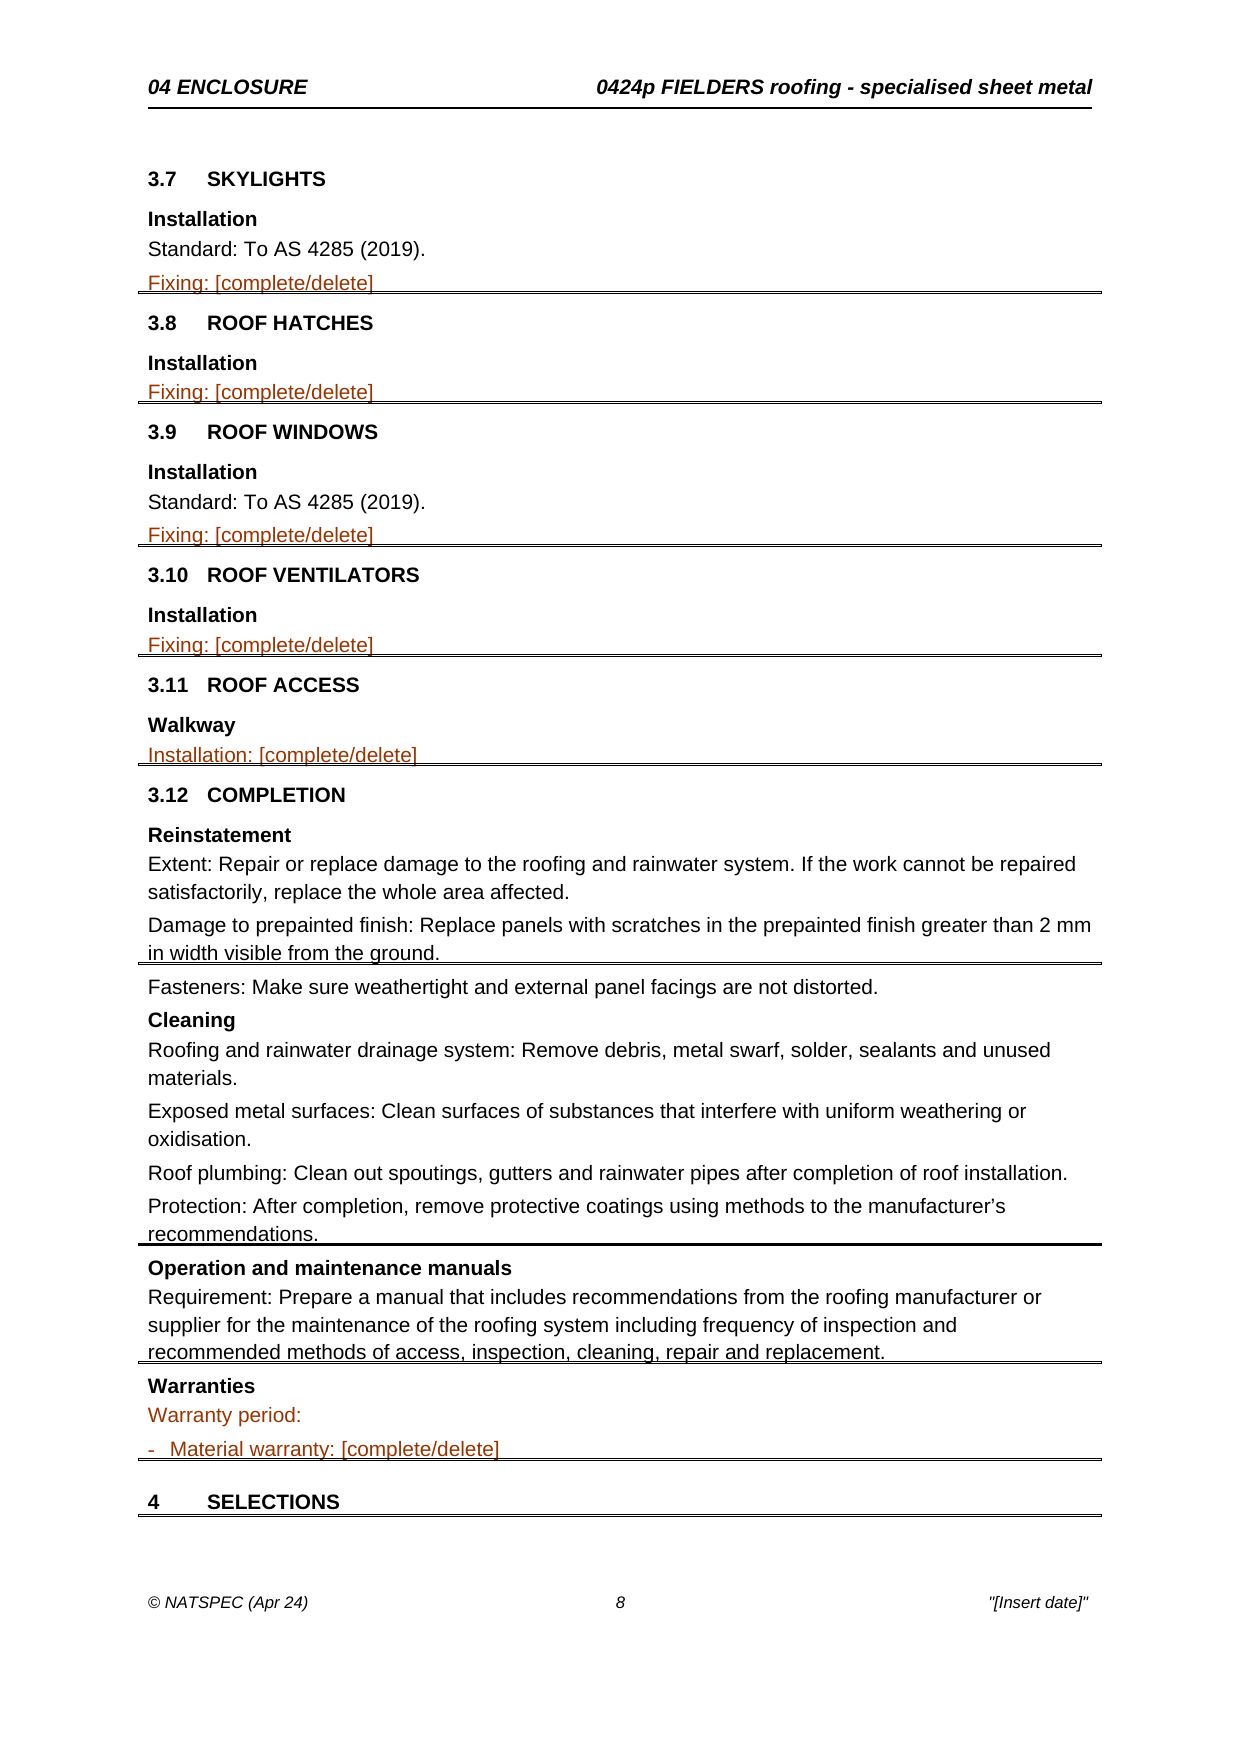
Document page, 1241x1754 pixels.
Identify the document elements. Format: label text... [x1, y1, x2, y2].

subtitle Skylights [148, 167, 1092, 191]
subtitle Operation and maintenance manuals [148, 1255, 1092, 1279]
subtitle Roof ventilators [148, 563, 1092, 587]
subtitle Selections [148, 1490, 1092, 1514]
subtitle Reinstatement [148, 822, 1092, 846]
subtitle Roof hatches [148, 310, 1092, 334]
text Requirement: Prepare a manual that includes recommendations from the roofing manufacturer or supplier for the maintenance of the roofing system including frequency of inspection and recommended methods of access, inspection, cleaning, repair and replacement. [148, 1285, 1092, 1361]
text Installation: [148, 742, 1092, 763]
text Roof plumbing: Clean out spoutings, gutters and rainwater pipes after completion of roof installation. [148, 1160, 1092, 1184]
subtitle Installation [148, 460, 1092, 484]
text Fixing: [148, 270, 1092, 291]
text Fixing: [148, 380, 1092, 401]
text Warranty period: [148, 1403, 1092, 1427]
text Exposed metal surfaces: Clean surfaces of substances that interfere with uniform weathering or oxidisation. [148, 1099, 1092, 1151]
subtitle Installation [148, 350, 1092, 374]
subtitle Installation [148, 603, 1092, 627]
text Fasteners: Make sure weathertight and external panel facings are not distorted. [148, 974, 1092, 998]
subtitle Installation [148, 207, 1092, 231]
text Damage to prepainted finish: Replace panels with scratches in the prepainted finish greater than 2 mm in width visible from the ground. [148, 913, 1092, 962]
subtitle Walkway [148, 713, 1092, 737]
subtitle Roof access [148, 673, 1092, 697]
text Fixing: [148, 523, 1092, 544]
subtitle Warranties [148, 1374, 1092, 1398]
text Extent: Repair or replace damage to the roofing and rainwater system. If the work cannot be repaired satisfactorily, replace the whole area affected. [148, 852, 1092, 903]
text Protection: After completion, remove protective coatings using methods to the manufacturer’s recommendations. [148, 1194, 1092, 1243]
text Standard: To AS 4285 (2019). [148, 237, 1092, 261]
text Standard: To AS 4285 (2019). [148, 489, 1092, 513]
text Roofing and rainwater drainage system: Remove debris, metal swarf, solder, sealants and unused materials. [148, 1038, 1092, 1089]
subtitle Roof windows [148, 420, 1092, 444]
subtitle Completion [148, 782, 1092, 806]
subtitle Cleaning [148, 1008, 1092, 1032]
text Material warranty: [148, 1437, 1092, 1458]
text Fixing: [148, 633, 1092, 654]
